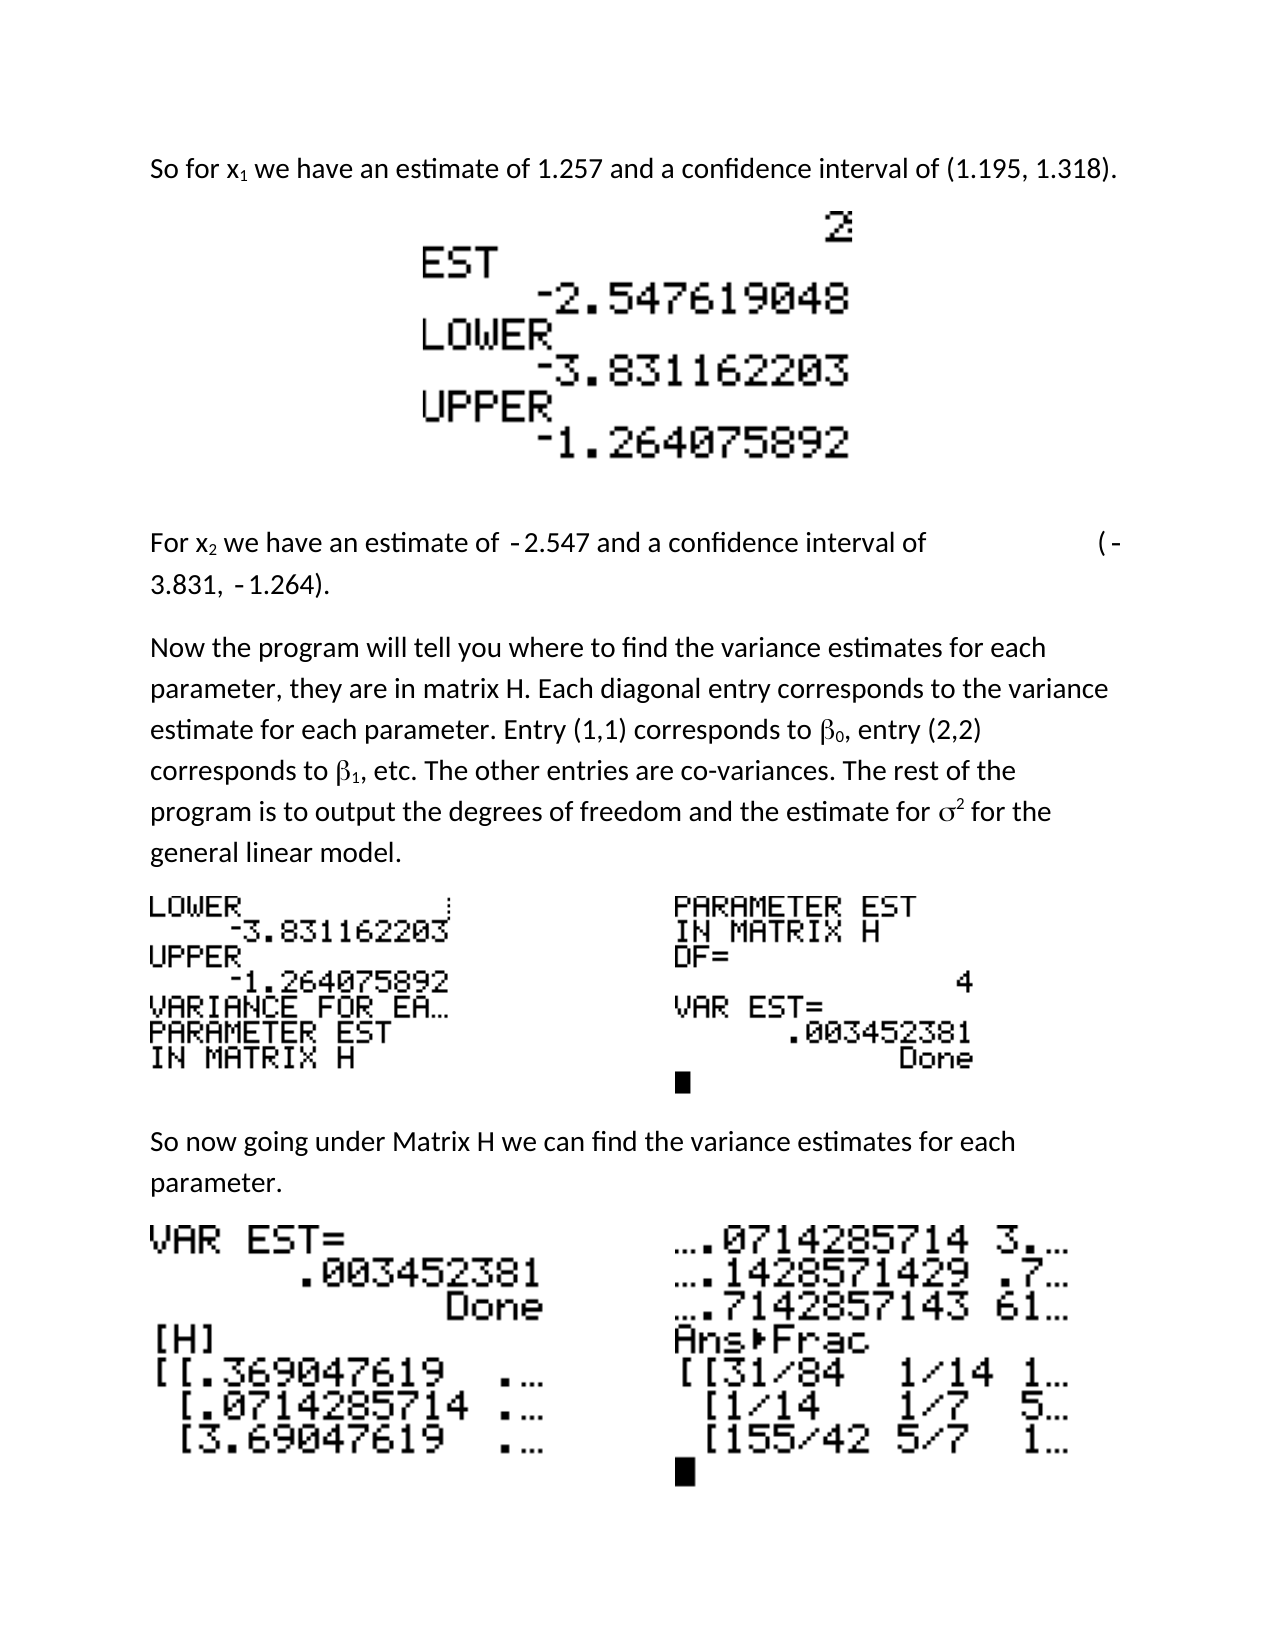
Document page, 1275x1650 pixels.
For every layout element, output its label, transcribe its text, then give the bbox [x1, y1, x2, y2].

picture [150, 896, 451, 1097]
picture [422, 211, 853, 499]
picture [675, 896, 976, 1097]
text For x2 we have an estimate of -2.547 and a confidence interval of (-3.831, -1.264). [150, 524, 1125, 603]
text So for x1 we have an estimate of 1.257 and a confidence interval of (1.195, 1.318). [150, 150, 1125, 186]
text Now the program will tell you where to find the variance estimates for each parameter, they are in matrix H. Each diagonal entry corresponds to the variance estimate for each parameter. Entry (1,1) corresponds to 0, entry (2,2) corresponds to 1, etc. The other entries are co-variances. The rest of the program is to output the degrees of freedom and the estimate for 2 for the general linear model. [150, 629, 1125, 870]
picture [150, 1225, 547, 1491]
picture [675, 1225, 1072, 1491]
text So now going under Matrix H we can find the variance estimates for each parameter. [150, 1123, 1125, 1199]
